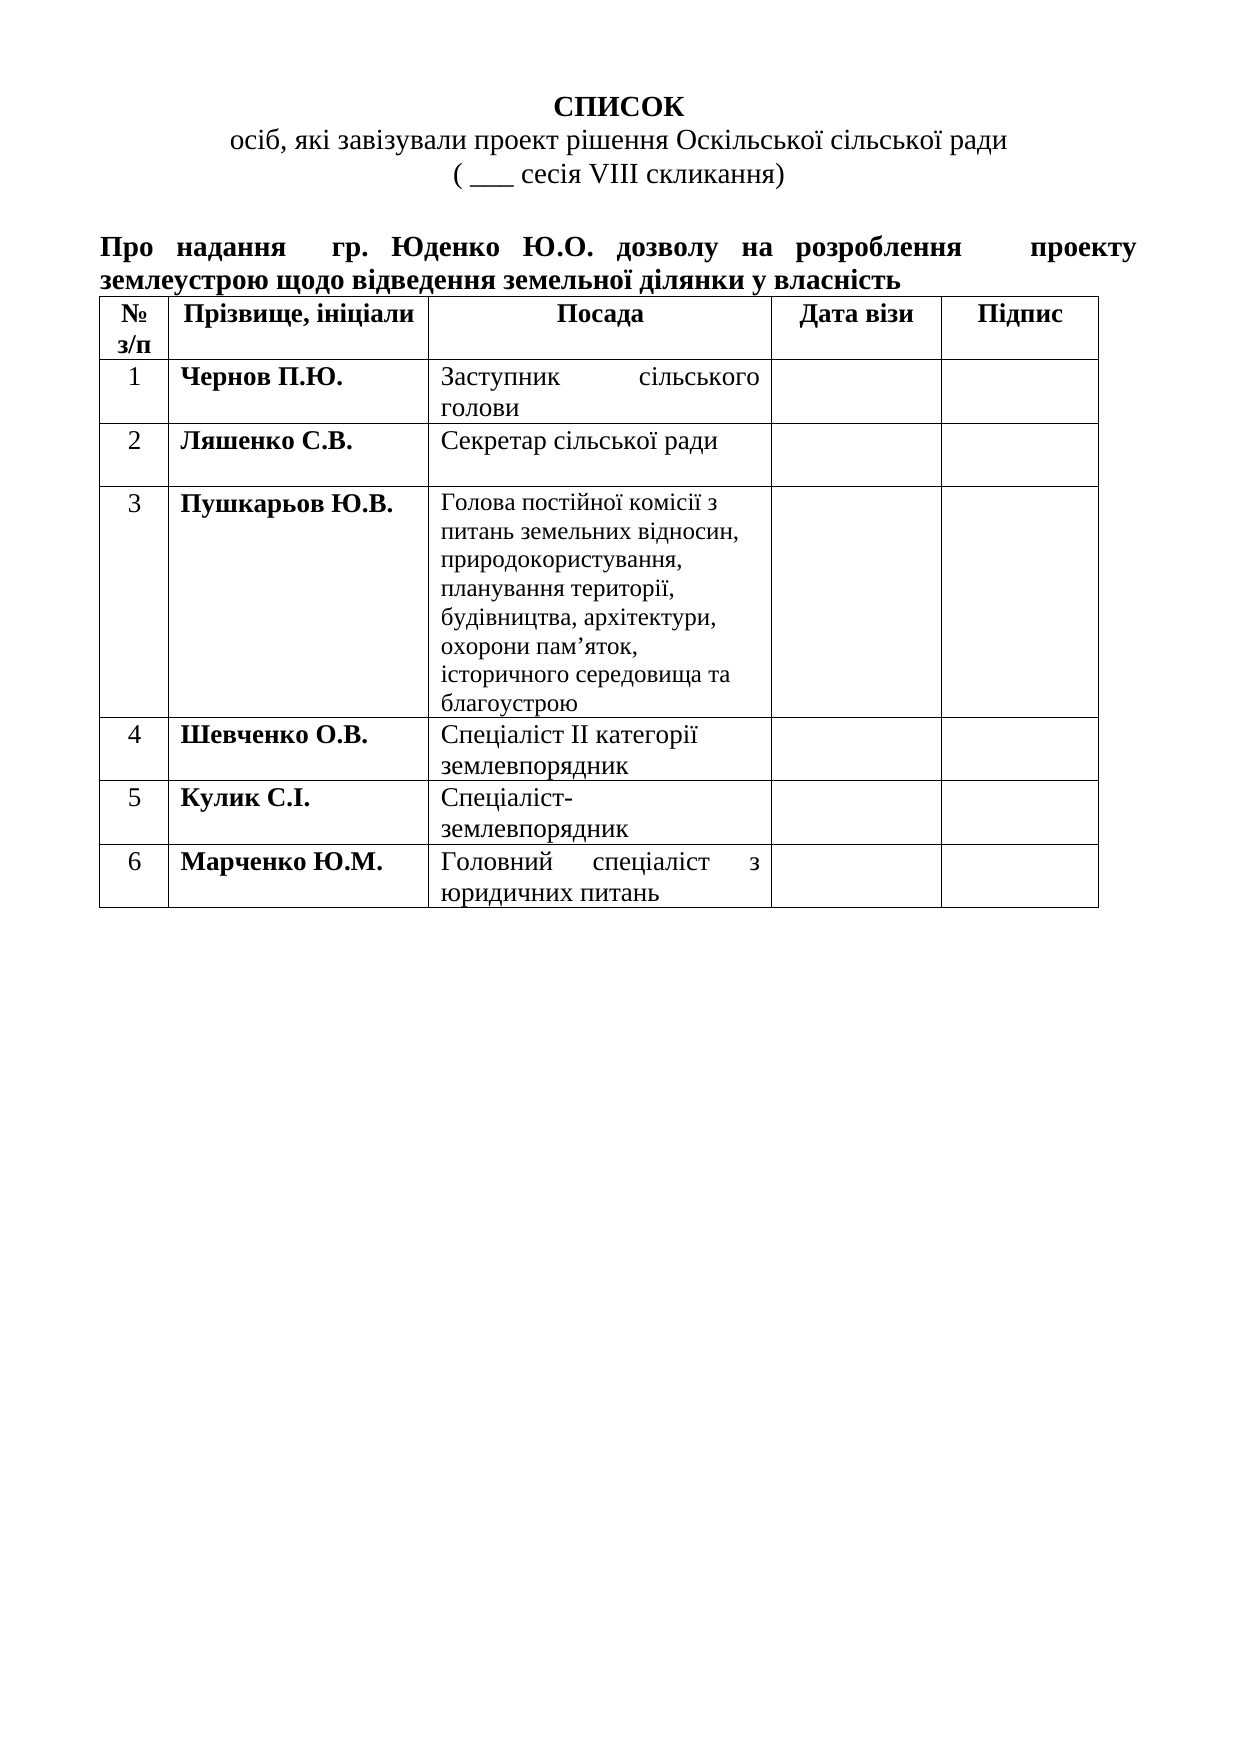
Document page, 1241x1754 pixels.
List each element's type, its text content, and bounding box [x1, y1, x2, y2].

table_cell 6 [100, 845, 168, 907]
table_cell Заступник сільського голови [429, 360, 771, 423]
table_cell [772, 487, 941, 717]
table_cell [942, 718, 1098, 780]
table_cell Чернов П.Ю. [169, 360, 428, 423]
table_cell Шевченко О.В. [169, 718, 428, 780]
table_cell Спеціаліст- землевпорядник [429, 781, 771, 844]
text Про надання гр. Юденко Ю.О. дозволу на розроблення проекту землеустрою щодо відведення земельної ділянки у власність [100, 229, 1137, 296]
table_header Дата візи [772, 297, 941, 359]
table_cell [772, 781, 941, 844]
table_cell Кулик С.І. [169, 781, 428, 844]
table_header Підпис [942, 297, 1098, 359]
table_cell Спеціаліст ІІ категорії землевпорядник [429, 718, 771, 780]
table_cell [942, 424, 1098, 486]
table_cell Голова постійної комісії з питань земельних відносин, природокористування, планування території, будівництва, архітектури, охорони пам’яток, історичного середовища та благоустрою [429, 487, 771, 717]
table_header Посада [429, 297, 771, 359]
text осіб, які завізували проект рішення Оскільської сільської ради [100, 122, 1137, 156]
table_cell Ляшенко С.В. [169, 424, 428, 486]
table_cell [772, 424, 941, 486]
table_cell 4 [100, 718, 168, 780]
table_cell [942, 487, 1098, 717]
table_cell 2 [100, 424, 168, 486]
table_cell Пушкарьов Ю.В. [169, 487, 428, 717]
table_cell [942, 845, 1098, 907]
table_cell [772, 360, 941, 423]
table_header Прізвище, ініціали [169, 297, 428, 359]
table_cell 3 [100, 487, 168, 717]
table_cell Секретар сільської ради [429, 424, 771, 486]
table_header № з/п [100, 297, 168, 359]
table_cell [772, 718, 941, 780]
table_cell [772, 845, 941, 907]
text ( ___ сесія VIІІ скликання) [100, 156, 1137, 189]
table_cell [942, 781, 1098, 844]
text СПИСОК [100, 89, 1137, 122]
table_cell 1 [100, 360, 168, 423]
table_cell 5 [100, 781, 168, 844]
table_cell Марченко Ю.М. [169, 845, 428, 907]
table_cell [942, 360, 1098, 423]
table_cell Головний спеціаліст з юридичних питань [429, 845, 771, 907]
